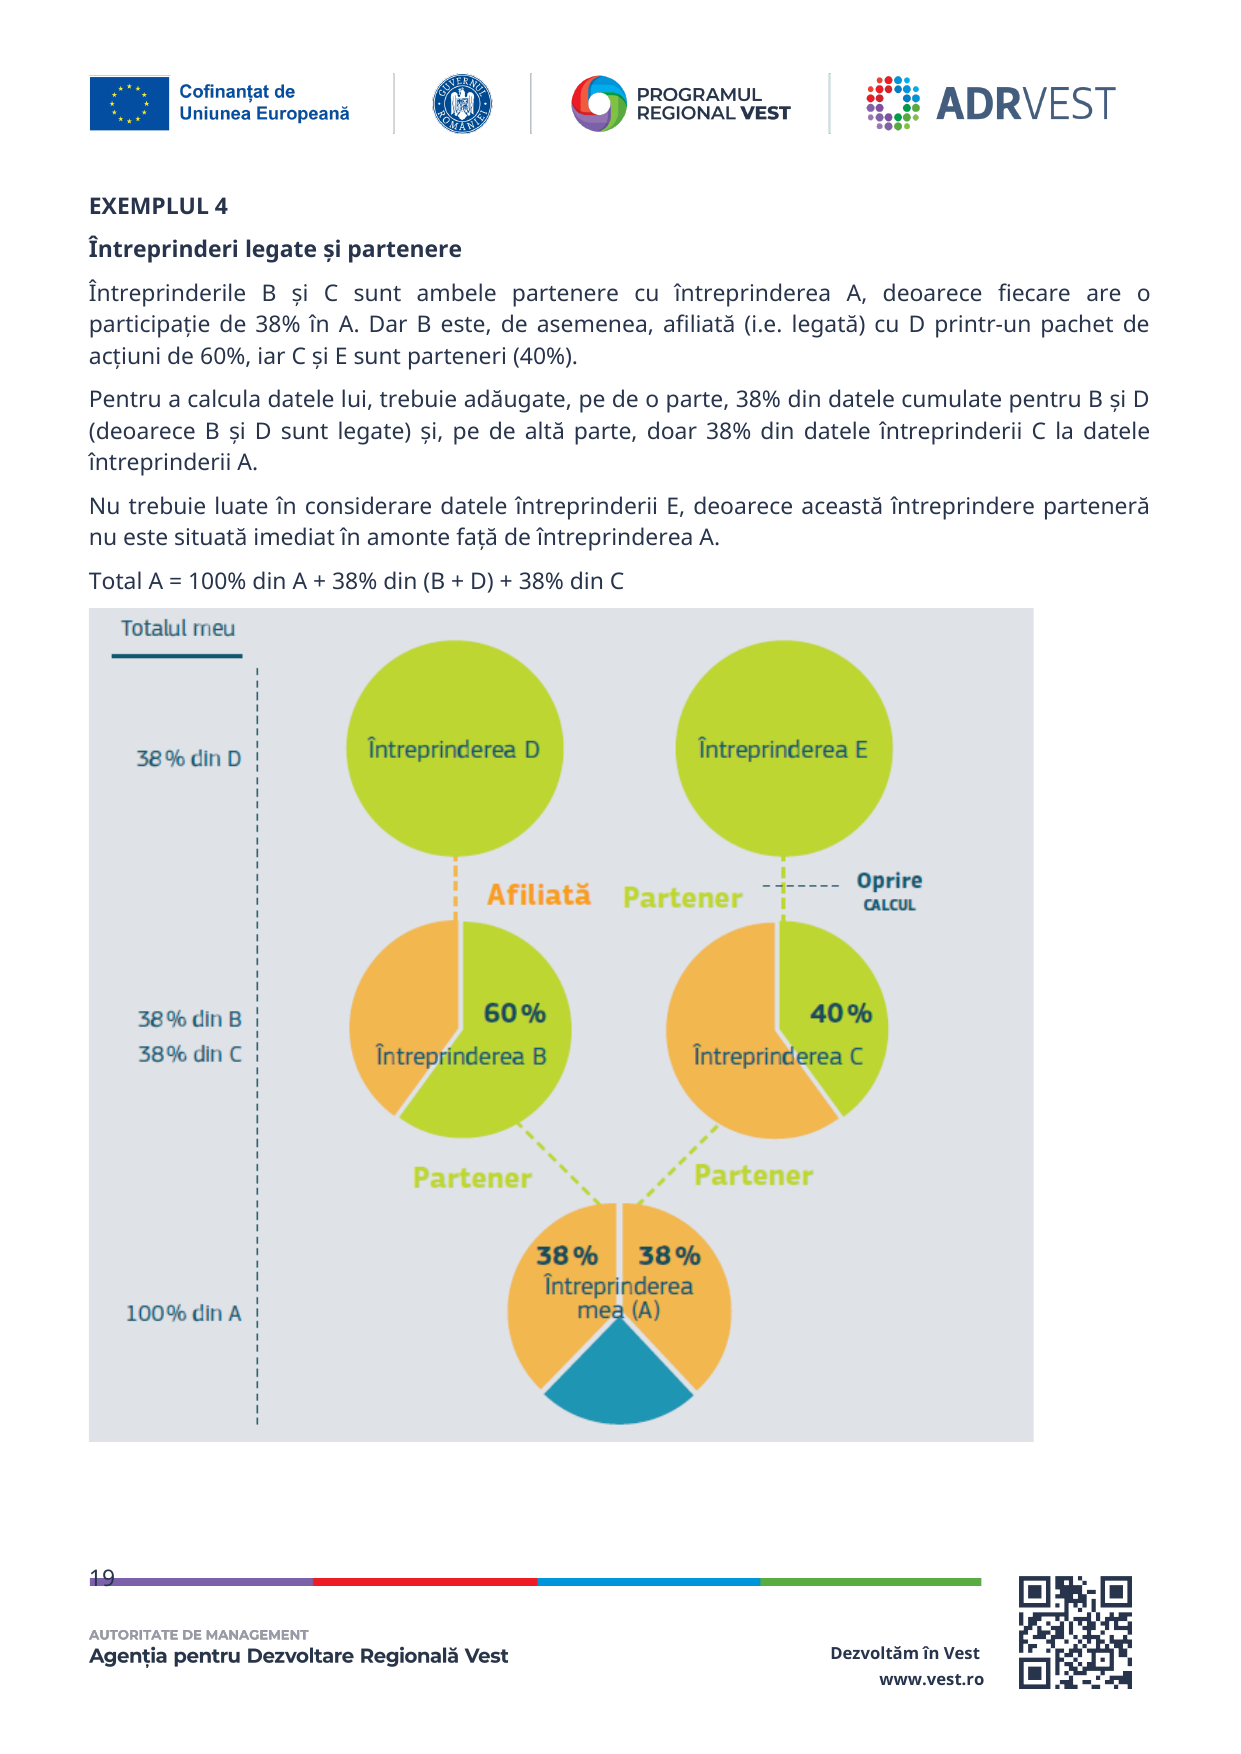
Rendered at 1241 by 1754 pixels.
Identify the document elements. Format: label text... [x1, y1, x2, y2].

text Întreprinderi legate și partenere [89, 233, 1152, 265]
text Nu trebuie luate în considerare datele întreprinderii E, deoarece această întreprindere parteneră nu este situată imediat în amonte față de întreprinderea A. [89, 490, 1152, 552]
picture [1010, 1567, 1141, 1698]
text EXEMPLUL 4 [89, 190, 1152, 221]
picture [88, 73, 1116, 134]
text Întreprinderile B și C sunt ambele partenere cu întreprinderea A, deoarece fiecare are o participație de 38% în A. Dar B este, de asemenea, afiliată (i.e. legată) cu D printr-un pachet de acțiuni de 60%, iar C și E sunt parteneri (40%). [89, 277, 1152, 371]
text Pentru a calcula datele lui, trebuie adăugate, pe de o parte, 38% din datele cumulate pentru B și D (deoarece B și D sunt legate) și, pe de altă parte, doar 38% din datele întreprinderii C la datele întreprinderii A. [89, 383, 1152, 477]
text Total A = 100% din A + 38% din (B + D) + 38% din C [89, 565, 1152, 596]
